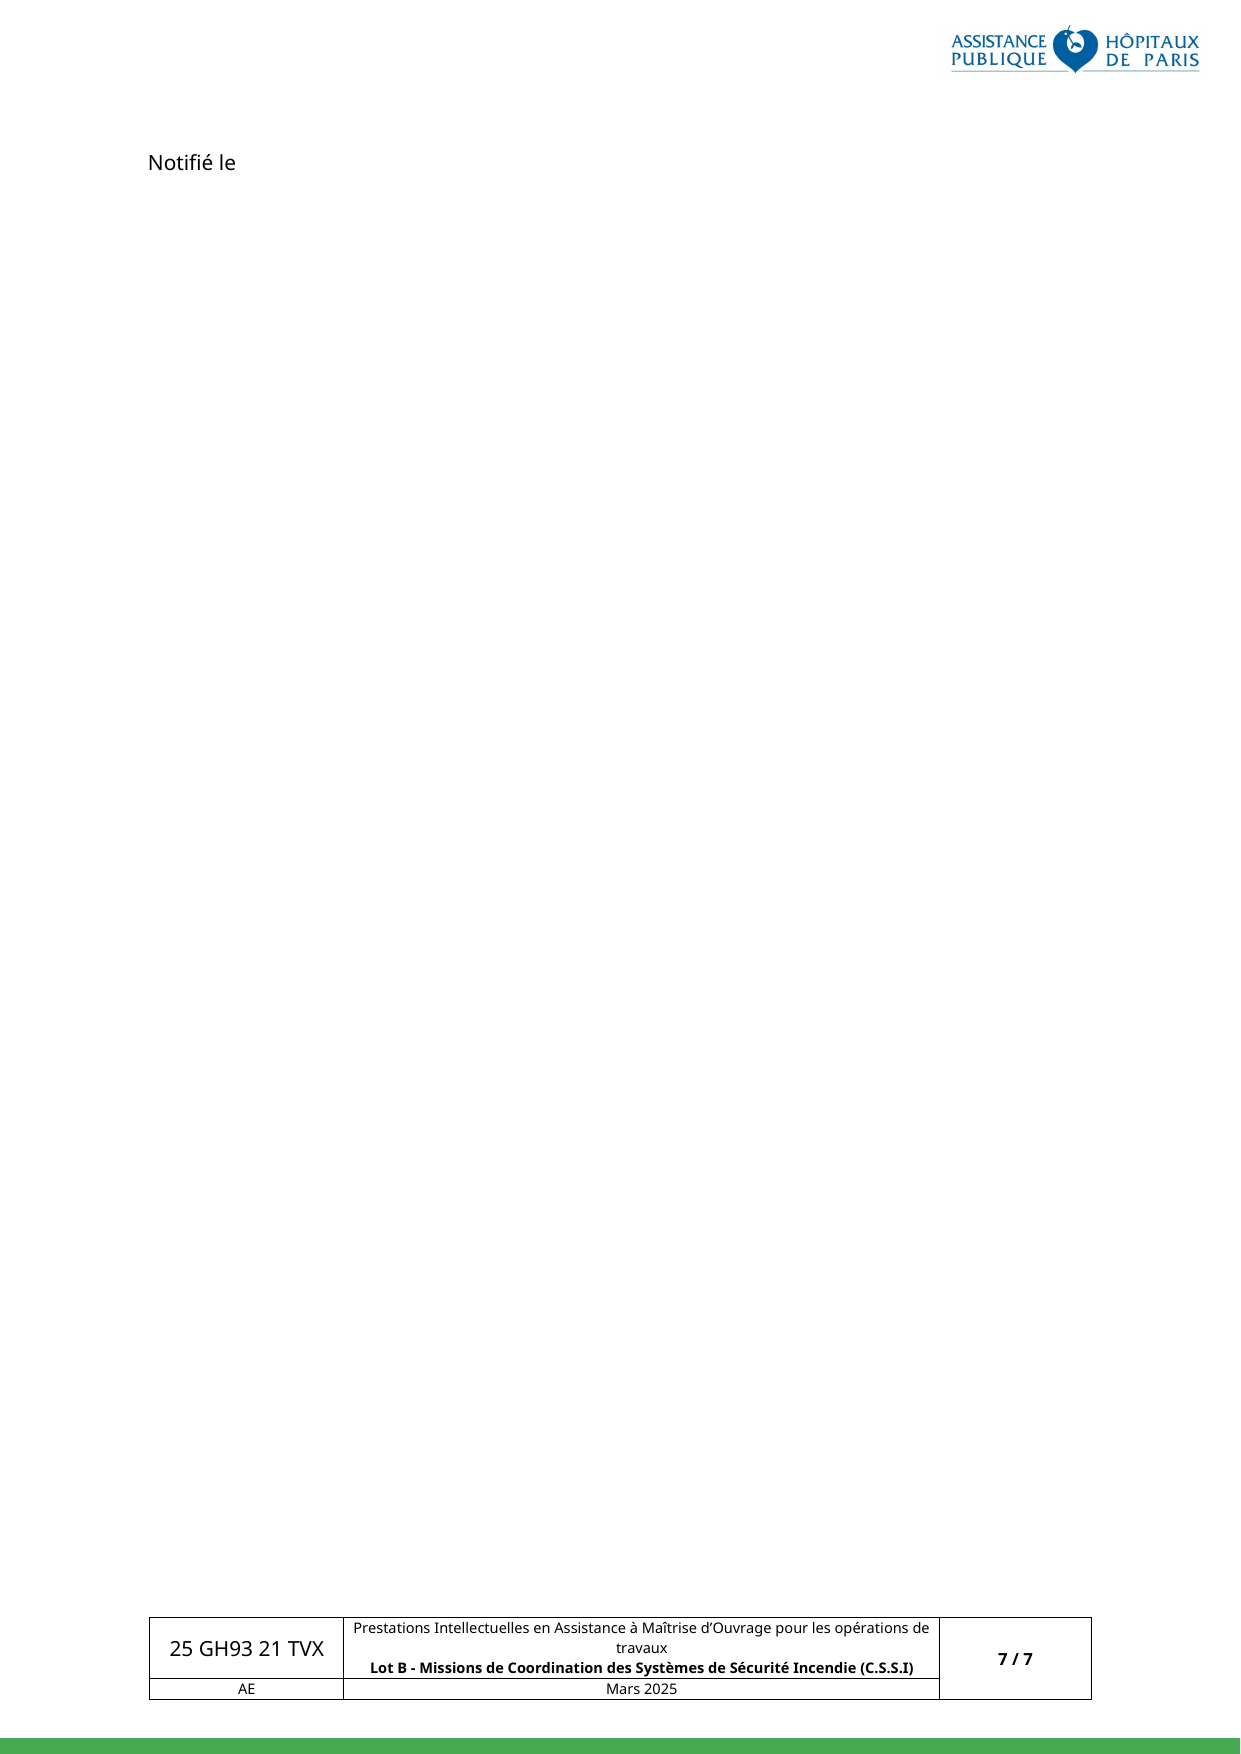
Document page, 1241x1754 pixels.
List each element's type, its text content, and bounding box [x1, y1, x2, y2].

picture [940, 25, 1212, 80]
text Notifié le [148, 148, 1092, 176]
